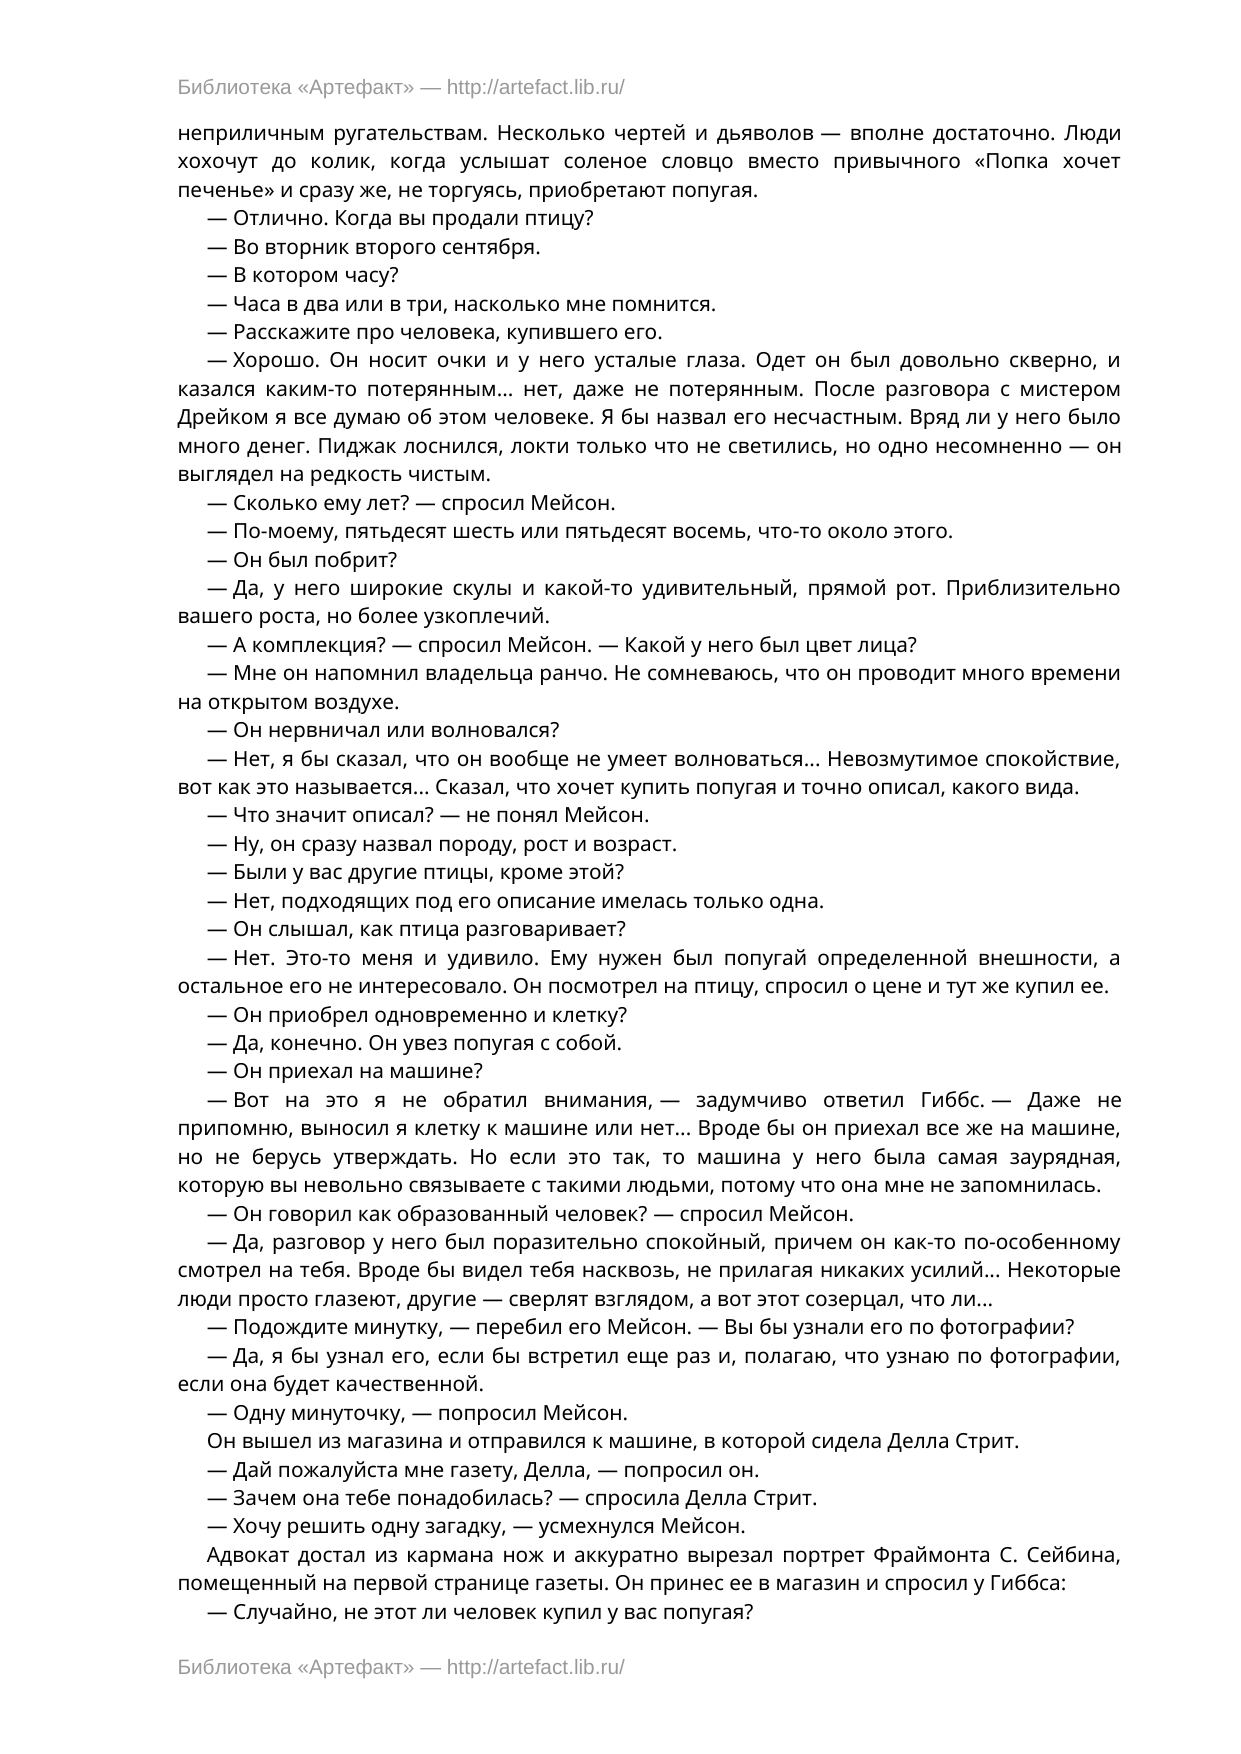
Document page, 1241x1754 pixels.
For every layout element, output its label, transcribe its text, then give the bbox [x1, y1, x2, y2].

text — В котором часу? [177, 260, 1122, 289]
text — Он приобрел одновременно и клетку? [177, 1000, 1122, 1028]
text — По-моему, пятьдесят шесть или пятьдесят восемь, что-то около этого. [177, 516, 1122, 545]
text — Часа в два или в три, насколько мне помнится. [177, 289, 1122, 317]
text — Отлично. Когда вы продали птицу? [177, 203, 1122, 232]
text — Нет, подходящих под его описание имелась только одна. [177, 886, 1122, 914]
text — Одну минуточку, — попросил Мейсон. [177, 1398, 1122, 1426]
text — Случайно, не этот ли человек купил у вас попугая? [177, 1597, 1122, 1625]
text Адвокат достал из кармана нож и аккуратно вырезал портрет Фраймонта С. Сейбина, помещенный на первой странице газеты. Он принес ее в магазин и спросил у Гиббса: [177, 1540, 1122, 1597]
text — Во вторник второго сентября. [177, 232, 1122, 260]
text — Он нервничал или волновался? [177, 715, 1122, 744]
text — Да, разговор у него был поразительно спокойный, причем он как-то по-особенному смотрел на тебя. Вроде бы видел тебя насквозь, не прилагая никаких усилий... Некоторые люди просто глазеют, другие — сверлят взглядом, а вот этот созерцал, что ли... [177, 1227, 1122, 1312]
text — Да, конечно. Он увез попугая с собой. [177, 1028, 1122, 1057]
text — Да, у него широкие скулы и какой-то удивительный, прямой рот. Приблизительно вашего роста, но более узкоплечий. [177, 573, 1122, 630]
text — Вот на это я не обратил внимания, — задумчиво ответил Гиббс. — Даже не припомню, выносил я клетку к машине или нет... Вроде бы он приехал все же на машине, но не берусь утверждать. Но если это так, то машина у него была самая заурядная, которую вы невольно связываете с такими людьми, потому что она мне не запомнилась. [177, 1085, 1122, 1199]
text — Расскажите про человека, купившего его. [177, 317, 1122, 346]
text — Хочу решить одну загадку, — усмехнулся Мейсон. [177, 1512, 1122, 1540]
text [177, 118, 1122, 203]
text — Нет. Это-то меня и удивило. Ему нужен был попугай определенной внешности, а остальное его не интересовало. Он посмотрел на птицу, спросил о цене и тут же купил ее. [177, 943, 1122, 1000]
text — Ну, он сразу назвал породу, рост и возраст. [177, 829, 1122, 857]
text — Он приехал на машине? [177, 1057, 1122, 1085]
text — Он говорил как образованный человек? — спросил Мейсон. [177, 1199, 1122, 1227]
text — Мне он напомнил владельца ранчо. Не сомневаюсь, что он проводит много времени на открытом воздухе. [177, 658, 1122, 715]
text — Зачем она тебе понадобилась? — спросила Делла Стрит. [177, 1483, 1122, 1512]
text — Нет, я бы сказал, что он вообще не умеет волноваться... Невозмутимое спокойствие, вот как это называется... Сказал, что хочет купить попугая и точно описал, какого вида. [177, 744, 1122, 801]
text — Хорошо. Он носит очки и у него усталые глаза. Одет он был довольно скверно, и казался каким-то потерянным... нет, даже не потерянным. После разговора с мистером Дрейком я все думаю об этом человеке. Я бы назвал его несчастным. Вряд ли у него было много денег. Пиджак лоснился, локти только что не светились, но одно несомненно — он выглядел на редкость чистым. [177, 346, 1122, 488]
text — Дай пожалуйста мне газету, Делла, — попросил он. [177, 1455, 1122, 1483]
text — Были у вас другие птицы, кроме этой? [177, 857, 1122, 886]
text — Да, я бы узнал его, если бы встретил еще раз и, полагаю, что узнаю по фотографии, если она будет качественной. [177, 1341, 1122, 1398]
text — Подождите минутку, — перебил его Мейсон. — Вы бы узнали его по фотографии? [177, 1312, 1122, 1341]
text — Он был побрит? [177, 545, 1122, 573]
text — Сколько ему лет? — спросил Мейсон. [177, 488, 1122, 516]
text — А комплекция? — спросил Мейсон. — Какой у него был цвет лица? [177, 630, 1122, 658]
text Он вышел из магазина и отправился к машине, в которой сидела Делла Стрит. [177, 1426, 1122, 1455]
text — Что значит описал? — не понял Мейсон. [177, 801, 1122, 829]
text — Он слышал, как птица разговаривает? [177, 914, 1122, 943]
